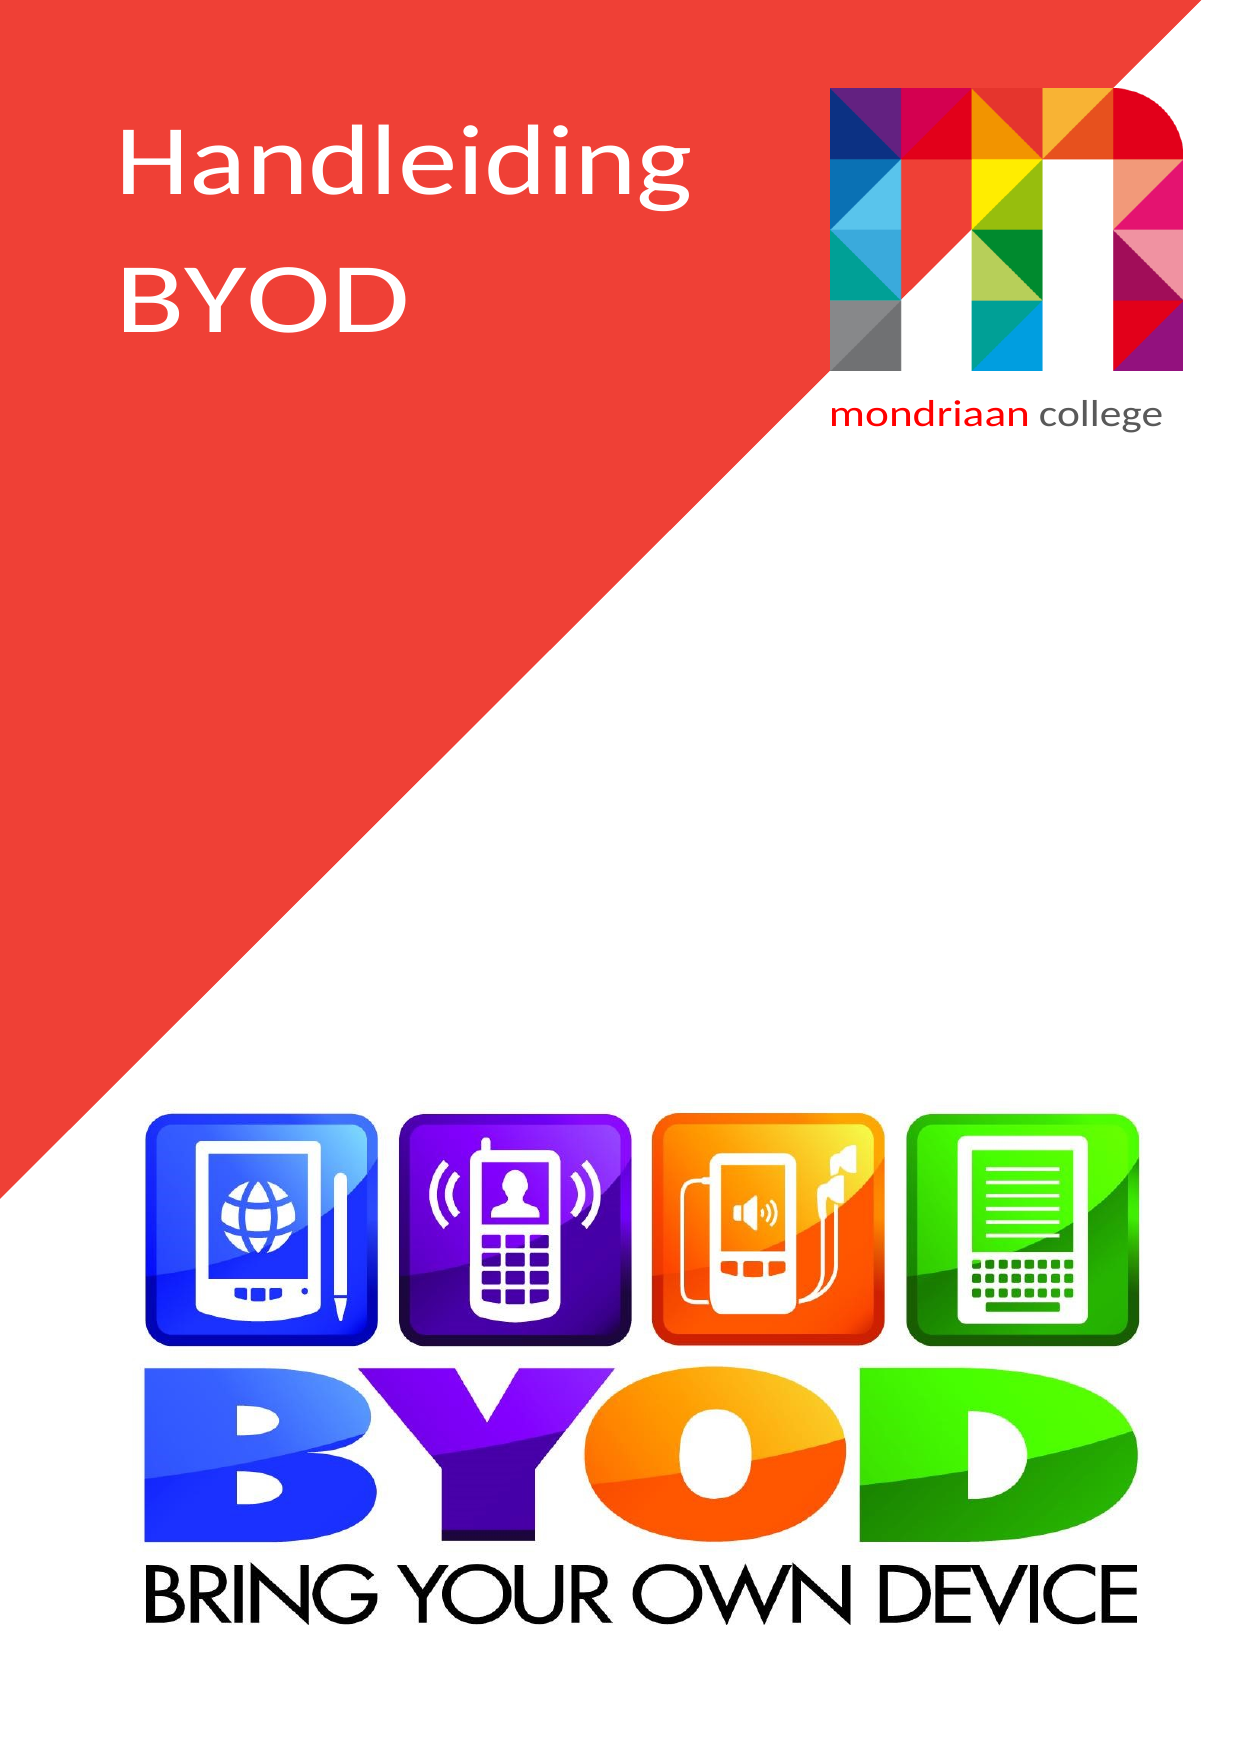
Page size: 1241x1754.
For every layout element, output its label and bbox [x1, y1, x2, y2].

picture [830, 88, 1183, 371]
picture [120, 1090, 1152, 1656]
